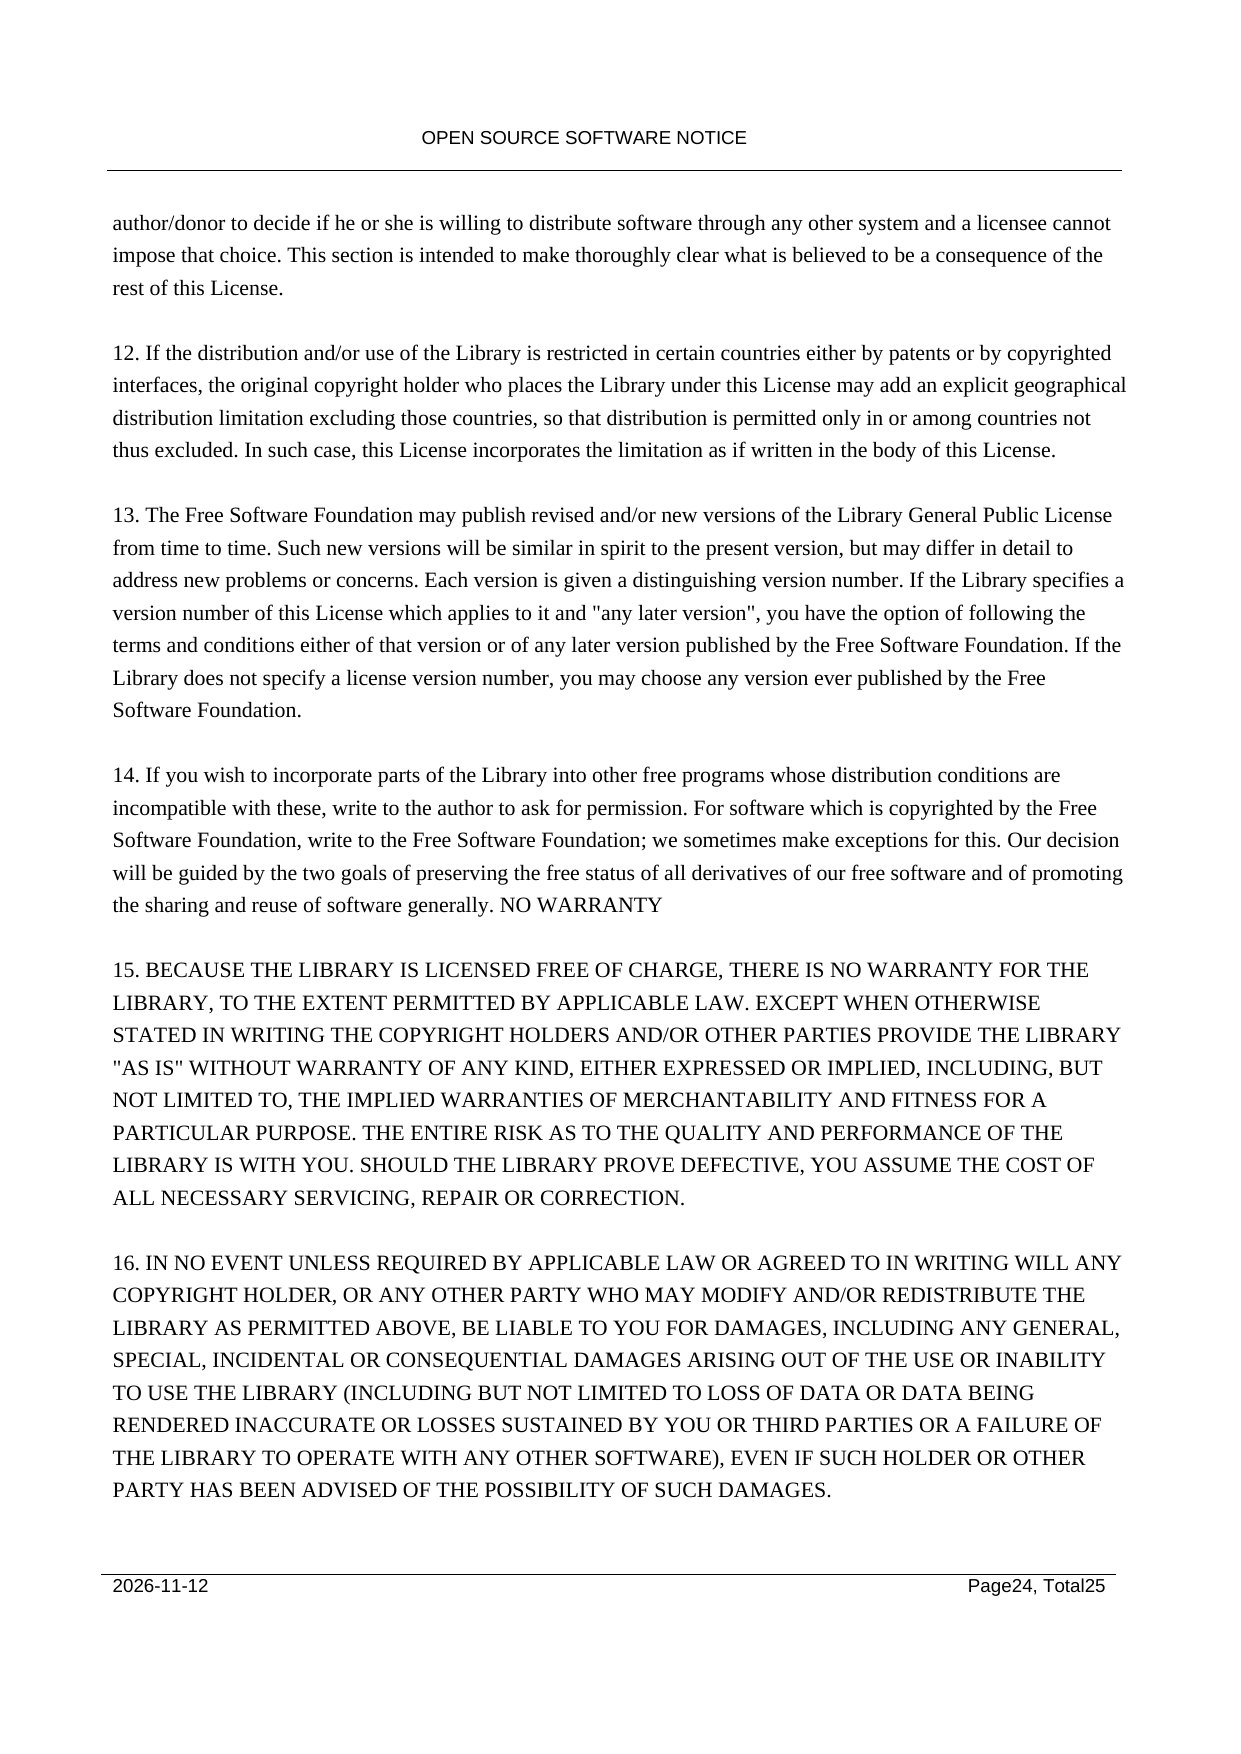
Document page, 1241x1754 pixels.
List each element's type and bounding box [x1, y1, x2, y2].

text [112, 206, 1128, 1506]
